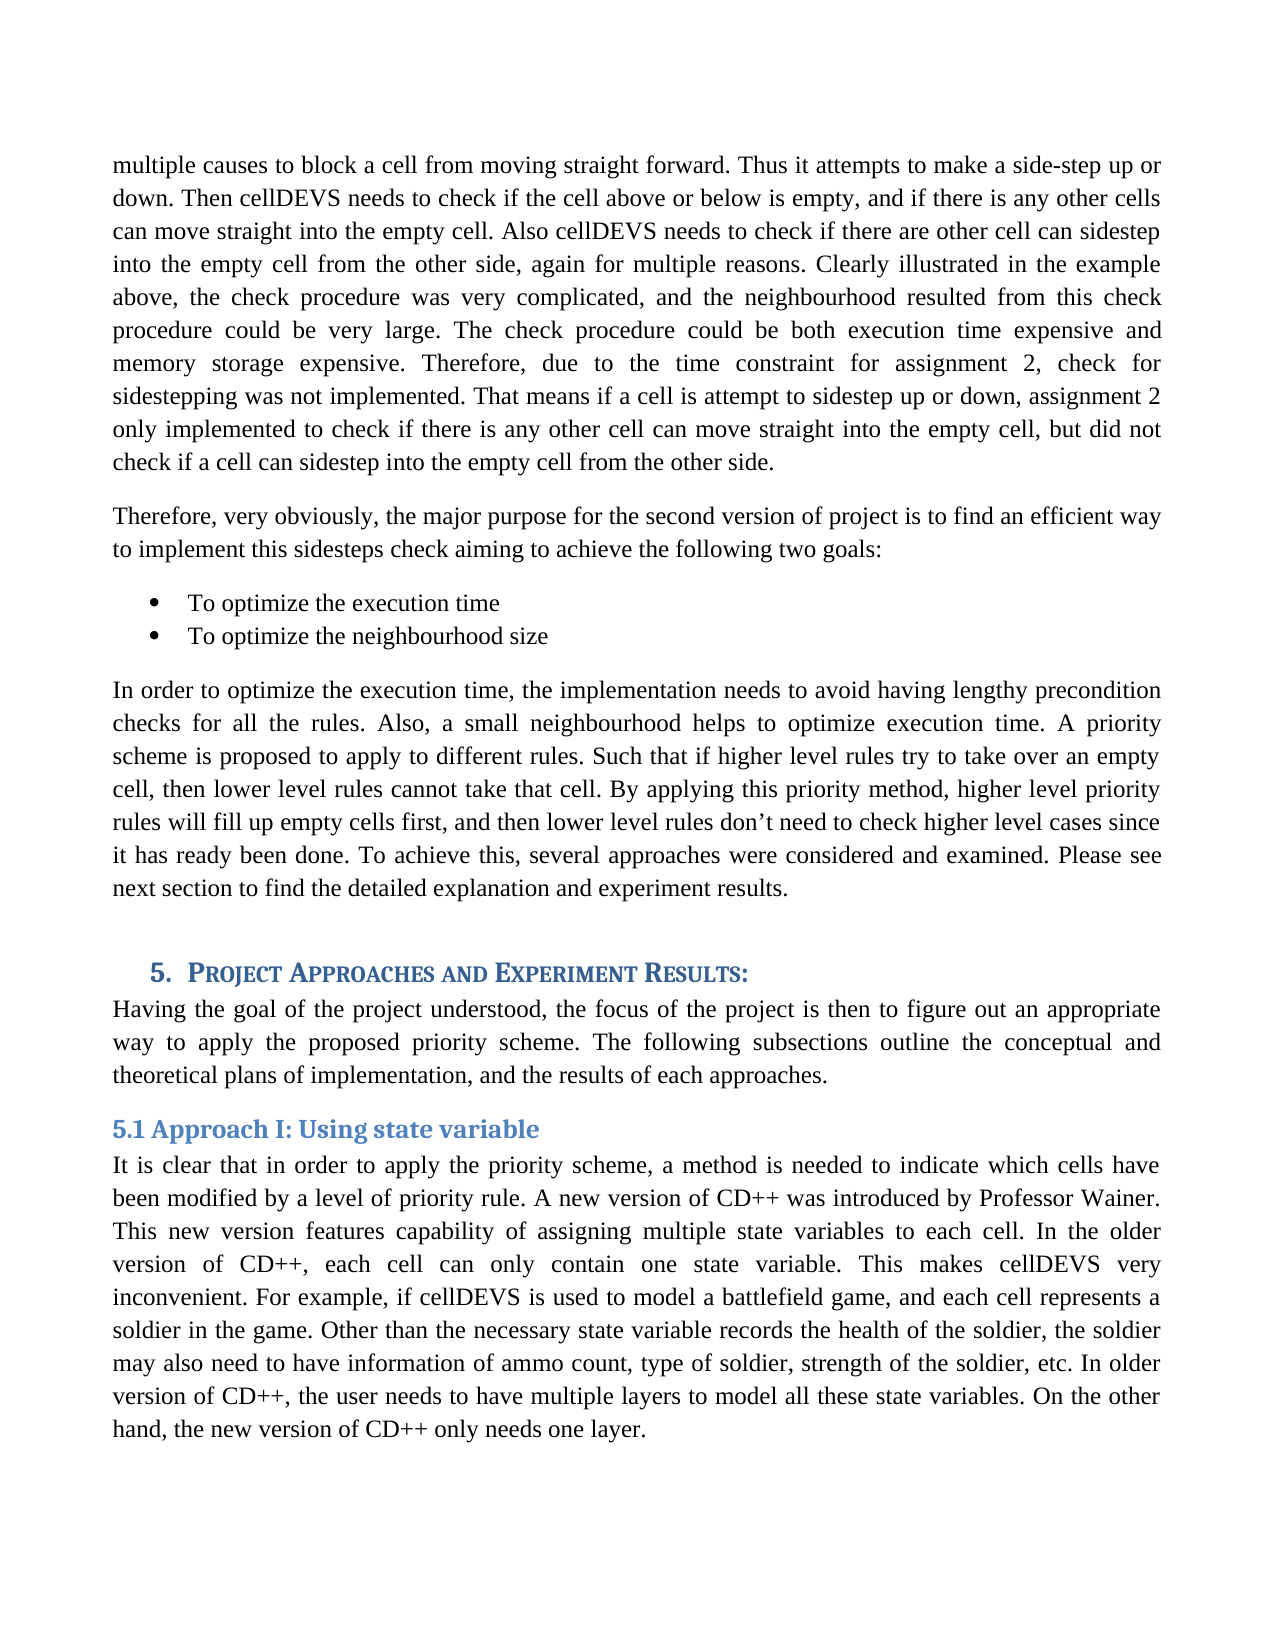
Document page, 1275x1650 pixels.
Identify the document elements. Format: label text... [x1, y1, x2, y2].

list To optimize the neighbourhood size [150, 621, 1162, 650]
text Having the goal of the project understood, the focus of the project is then to figure out an appropriate way to apply the proposed priority scheme. The following subsections outline the conceptual and theoretical plans of implementation, and the results of each approaches. [112, 994, 1162, 1089]
subtitle Project Approaches and Experiment Results: [150, 956, 1162, 989]
list To optimize the execution time [150, 588, 1162, 617]
text It is clear that in order to apply the priority scheme, a method is needed to indicate which cells have been modified by a level of priority rule. A new version of CD++ was introduced by Professor Wainer. This new version features capability of assigning multiple state variables to each cell. In the older version of CD++, each cell can only contain one state variable. This makes cellDEVS very inconvenient. For example, if cellDEVS is used to model a battlefield game, and each cell represents a soldier in the game. Other than the necessary state variable records the health of the soldier, the soldier may also need to have information of ammo count, type of soldier, strength of the soldier, etc. In older version of CD++, the user needs to have multiple layers to model all these state variables. On the other hand, the new version of CD++ only needs one layer. [112, 1150, 1162, 1443]
subtitle 5.1 Approach I: Using state variable [112, 1114, 1162, 1146]
text In order to optimize the execution time, the implementation needs to avoid having lengthy precondition checks for all the rules. Also, a small neighbourhood helps to optimize execution time. A priority scheme is proposed to apply to different rules. Such that if higher level rules try to take over an empty cell, then lower level rules cannot take that cell. By applying this priority method, higher level priority rules will fill up empty cells first, and then lower level rules don’t need to check higher level cases since it has ready been done. To achieve this, several approaches were considered and examined. Please see next section to find the detailed explanation and experiment results. [112, 675, 1162, 902]
text Therefore, very obviously, the major purpose for the second version of project is to find an efficient way to implement this sidesteps check aiming to achieve the following two goals: [112, 501, 1162, 563]
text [112, 150, 1162, 476]
